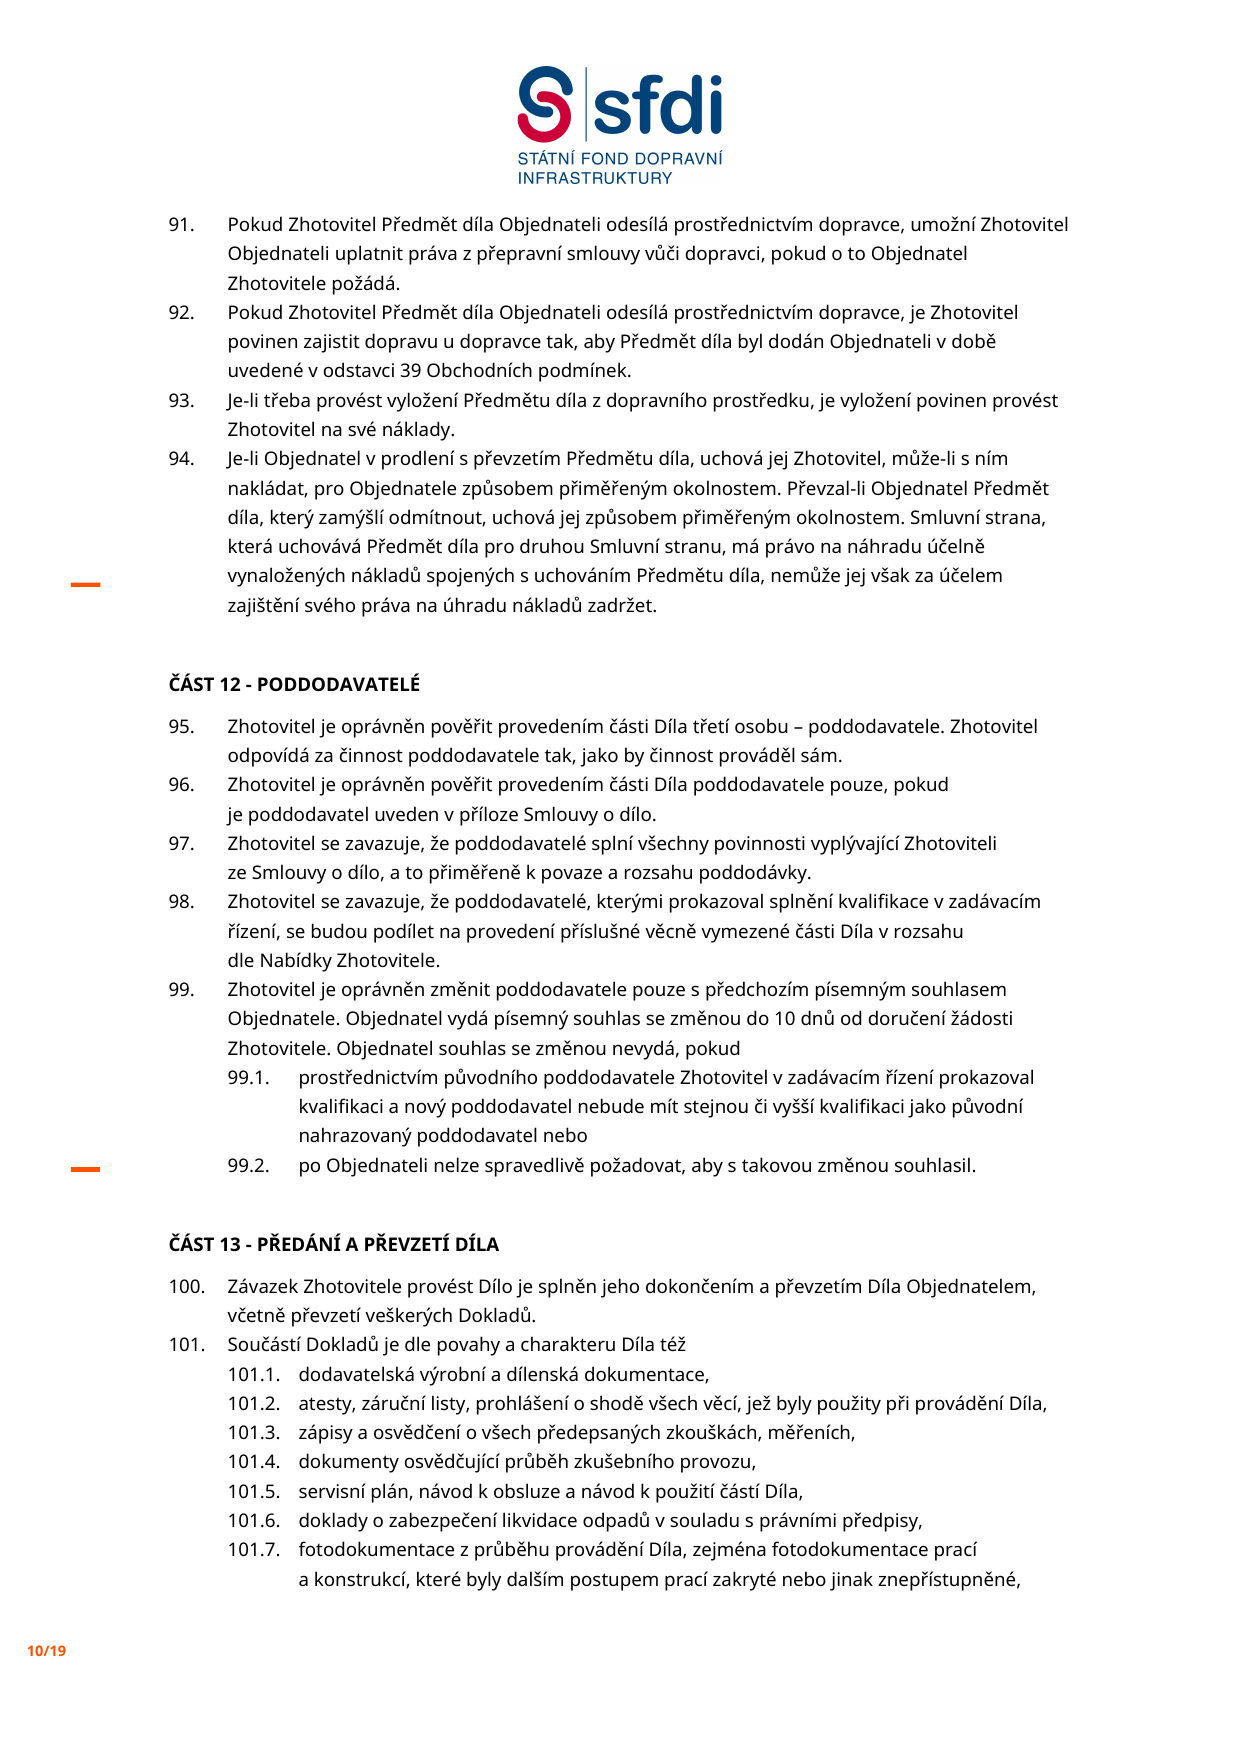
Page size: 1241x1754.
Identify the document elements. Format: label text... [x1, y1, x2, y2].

list Je-li třeba provést vyložení Předmětu díla z dopravního prostředku, je vyložení povinen provést Zhotovitel na své náklady. [168, 387, 1072, 442]
list fotodokumentace z průběhu provádění Díla, zejména fotodokumentace prací a konstrukcí, které byly dalším postupem prací zakryté nebo jinak znepřístupněné, [227, 1537, 1072, 1591]
list Zhotovitel se zavazuje, že poddodavatelé, kterými prokazoval splnění kvalifikace v zadávacím řízení, se budou podílet na provedení příslušné věcně vymezené části Díla v rozsahu dle Nabídky Zhotovitele. [168, 889, 1072, 973]
list Zhotovitel je oprávněn pověřit provedením části Díla poddodavatele pouze, pokud je poddodavatel uveden v příloze Smlouvy o dílo. [168, 772, 1072, 826]
list Zhotovitel se zavazuje, že poddodavatelé splní všechny povinnosti vyplývající Zhotoviteli ze Smlouvy o dílo, a to přiměřeně k povaze a rozsahu poddodávky. [168, 830, 1072, 885]
picture [517, 65, 723, 184]
list Součástí Dokladů je dle povahy a charakteru Díla též [168, 1332, 1072, 1357]
list PODDODAVATELÉ [168, 671, 1072, 697]
list zápisy a osvědčení o všech předepsaných zkouškách, měřeních, [227, 1419, 1072, 1445]
list Je-li Objednatel v prodlení s převzetím Předmětu díla, uchová jej Zhotovitel, může-li s ním nakládat, pro Objednatele způsobem přiměřeným okolnostem. Převzal-li Objednatel Předmět díla, který zamýšlí odmítnout, uchová jej způsobem přiměřeným okolnostem. Smluvní strana, která uchovává Předmět díla pro druhou Smluvní stranu, má právo na náhradu účelně vynaložených nákladů spojených s uchováním Předmětu díla, nemůže jej však za účelem zajištění svého práva na úhradu nákladů zadržet. [168, 446, 1072, 617]
list po Objednateli nelze spravedlivě požadovat, aby s takovou změnou souhlasil. [227, 1152, 1072, 1178]
list dokumenty osvědčující průběh zkušebního provozu, [227, 1449, 1072, 1474]
list prostřednictvím původního poddodavatele Zhotovitel v zadávacím řízení prokazoval kvalifikaci a nový poddodavatel nebude mít stejnou či vyšší kvalifikaci jako původní nahrazovaný poddodavatel nebo [227, 1064, 1072, 1148]
list Zhotovitel je oprávněn změnit poddodavatele pouze s předchozím písemným souhlasem Objednatele. Objednatel vydá písemný souhlas se změnou do 10 dnů od doručení žádosti Zhotovitele. Objednatel souhlas se změnou nevydá, pokud [168, 976, 1072, 1061]
list Zhotovitel je oprávněn pověřit provedením části Díla třetí osobu – poddodavatele. Zhotovitel odpovídá za činnost poddodavatele tak, jako by činnost prováděl sám. [168, 713, 1072, 768]
list PŘEDÁNÍ A PŘEVZETÍ DÍLA [168, 1231, 1072, 1257]
list dodavatelská výrobní a dílenská dokumentace, [227, 1361, 1072, 1386]
list Pokud Zhotovitel Předmět díla Objednateli odesílá prostřednictvím dopravce, je Zhotovitel povinen zajistit dopravu u dopravce tak, aby Předmět díla byl dodán Objednateli v době uvedené v odstavci 40 Obchodních podmínek. [168, 299, 1072, 383]
list Závazek Zhotovitele provést Dílo je splněn jeho dokončením a převzetím Díla Objednatelem, včetně převzetí veškerých Dokladů. [168, 1273, 1072, 1328]
list Pokud Zhotovitel Předmět díla Objednateli odesílá prostřednictvím dopravce, umožní Zhotovitel Objednateli uplatnit práva z přepravní smlouvy vůči dopravci, pokud o to Objednatel Zhotovitele požádá. [168, 211, 1072, 296]
list atesty, záruční listy, prohlášení o shodě všech věcí, jež byly použity při provádění Díla, [227, 1390, 1072, 1416]
list doklady o zabezpečení likvidace odpadů v souladu s právními předpisy, [227, 1507, 1072, 1533]
list servisní plán, návod k obsluze a návod k použití částí Díla, [227, 1478, 1072, 1503]
